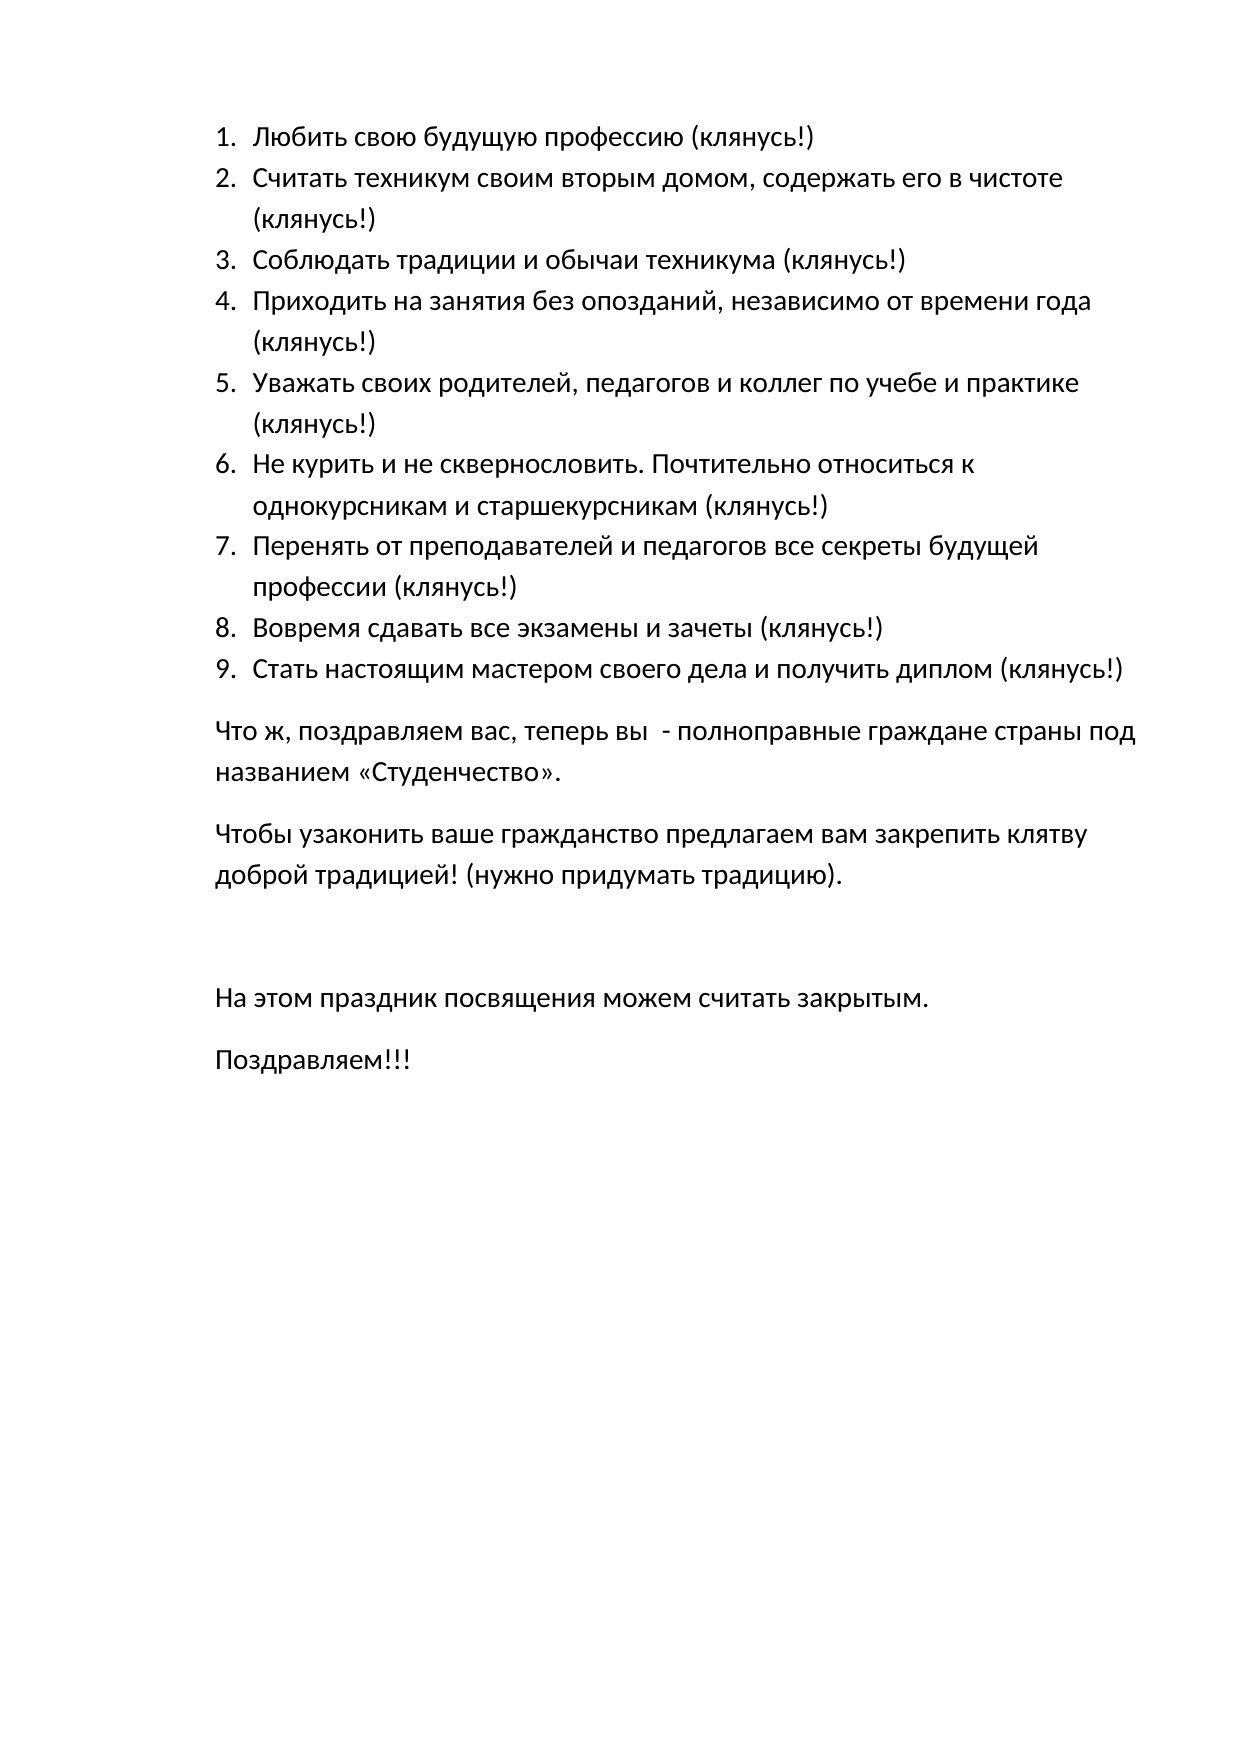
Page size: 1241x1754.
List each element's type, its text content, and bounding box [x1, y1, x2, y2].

list Считать техникум своим вторым домом, содержать его в чистоте (клянусь!) [215, 159, 1152, 236]
text Чтобы узаконить ваше гражданство предлагаем вам закрепить клятву доброй традицией! (нужно придумать традицию). [215, 815, 1152, 891]
text Что ж, поздравляем вас, теперь вы - полноправные граждане страны под названием «Студенчество». [215, 712, 1152, 789]
list Уважать своих родителей, педагогов и коллег по учебе и практике (клянусь!) [215, 364, 1152, 440]
text Поздравляем!!! [215, 1041, 1152, 1077]
list Перенять от преподавателей и педагогов все секреты будущей профессии (клянусь!) [215, 527, 1152, 604]
list Любить свою будущую профессию (клянусь!) [215, 118, 1152, 154]
list Соблюдать традиции и обычаи техникума (клянусь!) [215, 241, 1152, 277]
text На этом праздник посвящения можем считать закрытым. [215, 979, 1152, 1015]
list Стать настоящим мастером своего дела и получить диплом (клянусь!) [215, 650, 1152, 686]
list Приходить на занятия без опозданий, независимо от времени года (клянусь!) [215, 282, 1152, 358]
list Не курить и не сквернословить. Почтительно относиться к однокурсникам и старшекурсникам (клянусь!) [215, 446, 1152, 522]
list Вовремя сдавать все экзамены и зачеты (клянусь!) [215, 609, 1152, 645]
